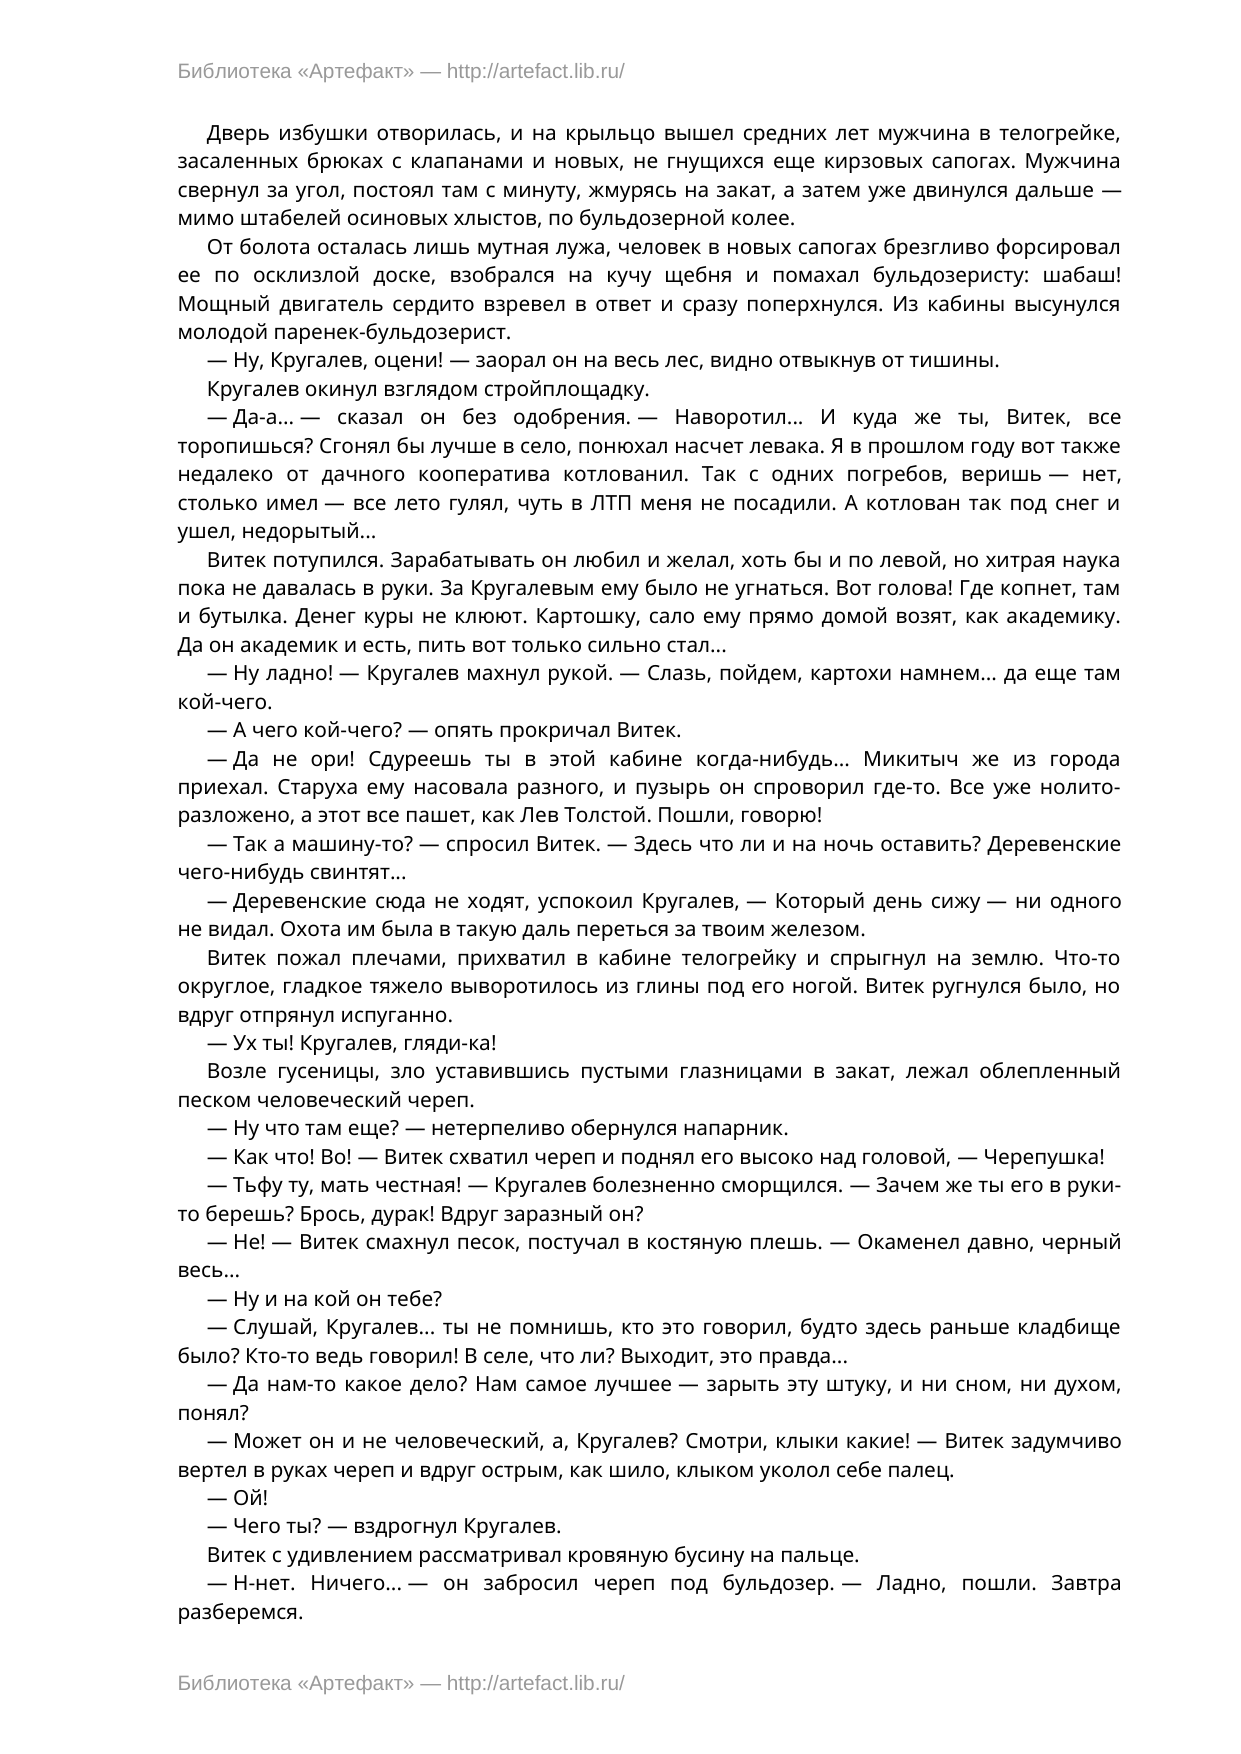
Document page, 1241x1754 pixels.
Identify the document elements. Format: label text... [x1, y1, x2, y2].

text — Так а машину-то? — спросил Витек. — Здесь что ли и на ночь оставить? Деревенские чего-нибудь свинтят... [177, 829, 1122, 886]
text Витек потупился. Зарабатывать он любил и желал, хоть бы и по левой, но хитрая наука пока не давалась в руки. За Кругалевым ему было не угнаться. Вот голова! Где копнет, там и бутылка. Денег куры не клюют. Картошку, сало ему прямо домой возят, как академику. Да он академик и есть, пить вот только сильно стал... [177, 545, 1122, 658]
text — Ну что там еще? — нетерпеливо обернулся напарник. [177, 1113, 1122, 1142]
text — Деревенские сюда не ходят, успокоил Кругалев, — Который день сижу — ни одного не видал. Охота им была в такую даль переться за твоим железом. [177, 886, 1122, 943]
text — Да нам-то какое дело? Нам самое лучшее — зарыть эту штуку, и ни сном, ни духом, понял? [177, 1369, 1122, 1426]
text — Слушай, Кругалев... ты не помнишь, кто это говорил, будто здесь раньше кладбище было? Кто-то ведь говорил! В селе, что ли? Выходит, это правда... [177, 1312, 1122, 1369]
text — А чего кой-чего? — опять прокричал Витек. [177, 715, 1122, 744]
text — Ну ладно! — Кругалев махнул рукой. — Слазь, пойдем, картохи намнем... да еще там кой-чего. [177, 658, 1122, 715]
text — Да-а... — сказал он без одобрения. — Наворотил... И куда же ты, Витек, все торопишься? Сгонял бы лучше в село, понюхал насчет левака. Я в прошлом году вот также недалеко от дачного кооператива котлованил. Так с одних погребов, веришь — нет, столько имел — все лето гулял, чуть в ЛТП меня не посадили. А котлован так под снег и ушел, недорытый... [177, 402, 1122, 545]
text — Н-нет. Ничего... — он забросил череп под бульдозер. — Ладно, пошли. Завтра разберемся. [177, 1568, 1122, 1625]
text Витек с удивлением рассматривал кровяную бусину на пальце. [177, 1540, 1122, 1568]
text — Ну, Кругалев, оцени! — заорал он на весь лес, видно отвыкнув от тишины. [177, 346, 1122, 374]
text — Тьфу ту, мать честная! — Кругалев болезненно сморщился. — Зачем же ты его в руки-то берешь? Брось, дурак! Вдруг заразный он? [177, 1170, 1122, 1227]
text Витек пожал плечами, прихватил в кабине телогрейку и спрыгнул на землю. Что-то округлое, гладкое тяжело выворотилось из глины под его ногой. Витек ругнулся было, но вдруг отпрянул испуганно. [177, 943, 1122, 1028]
text — Ну и на кой он тебе? [177, 1284, 1122, 1312]
text — Чего ты? — вздрогнул Кругалев. [177, 1512, 1122, 1540]
text — Как что! Во! — Витек схватил череп и поднял его высоко над головой, — Черепушка! [177, 1142, 1122, 1170]
text Кругалев окинул взглядом стройплощадку. [177, 374, 1122, 402]
text — Может он и не человеческий, а, Кругалев? Смотри, клыки какие! — Витек задумчиво вертел в руках череп и вдруг острым, как шило, клыком уколол себе палец. [177, 1426, 1122, 1483]
text — Ой! [177, 1483, 1122, 1512]
text Дверь избушки отворилась, и на крыльцо вышел средних лет мужчина в телогрейке, засаленных брюках с клапанами и новых, не гнущихся еще кирзовых сапогах. Мужчина свернул за угол, постоял там с минуту, жмурясь на закат, а затем уже двинулся дальше — мимо штабелей осиновых хлыстов, по бульдозерной колее. [177, 118, 1122, 232]
text Возле гусеницы, зло уставившись пустыми глазницами в закат, лежал облепленный песком человеческий череп. [177, 1057, 1122, 1113]
text — Ух ты! Кругалев, гляди-ка! [177, 1028, 1122, 1057]
text — Да не ори! Сдуреешь ты в этой кабине когда-нибудь... Микитыч же из города приехал. Старуха ему насовала разного, и пузырь он спроворил где-то. Все уже нолито-разложено, а этот все пашет, как Лев Толстой. Пошли, говорю! [177, 744, 1122, 829]
text — Не! — Витек смахнул песок, постучал в костяную плешь. — Окаменел давно, черный весь... [177, 1227, 1122, 1284]
text От болота осталась лишь мутная лужа, человек в новых сапогах брезгливо форсировал ее по осклизлой доске, взобрался на кучу щебня и помахал бульдозеристу: шабаш! Мощный двигатель сердито взревел в ответ и сразу поперхнулся. Из кабины высунулся молодой паренек-бульдозерист. [177, 232, 1122, 346]
